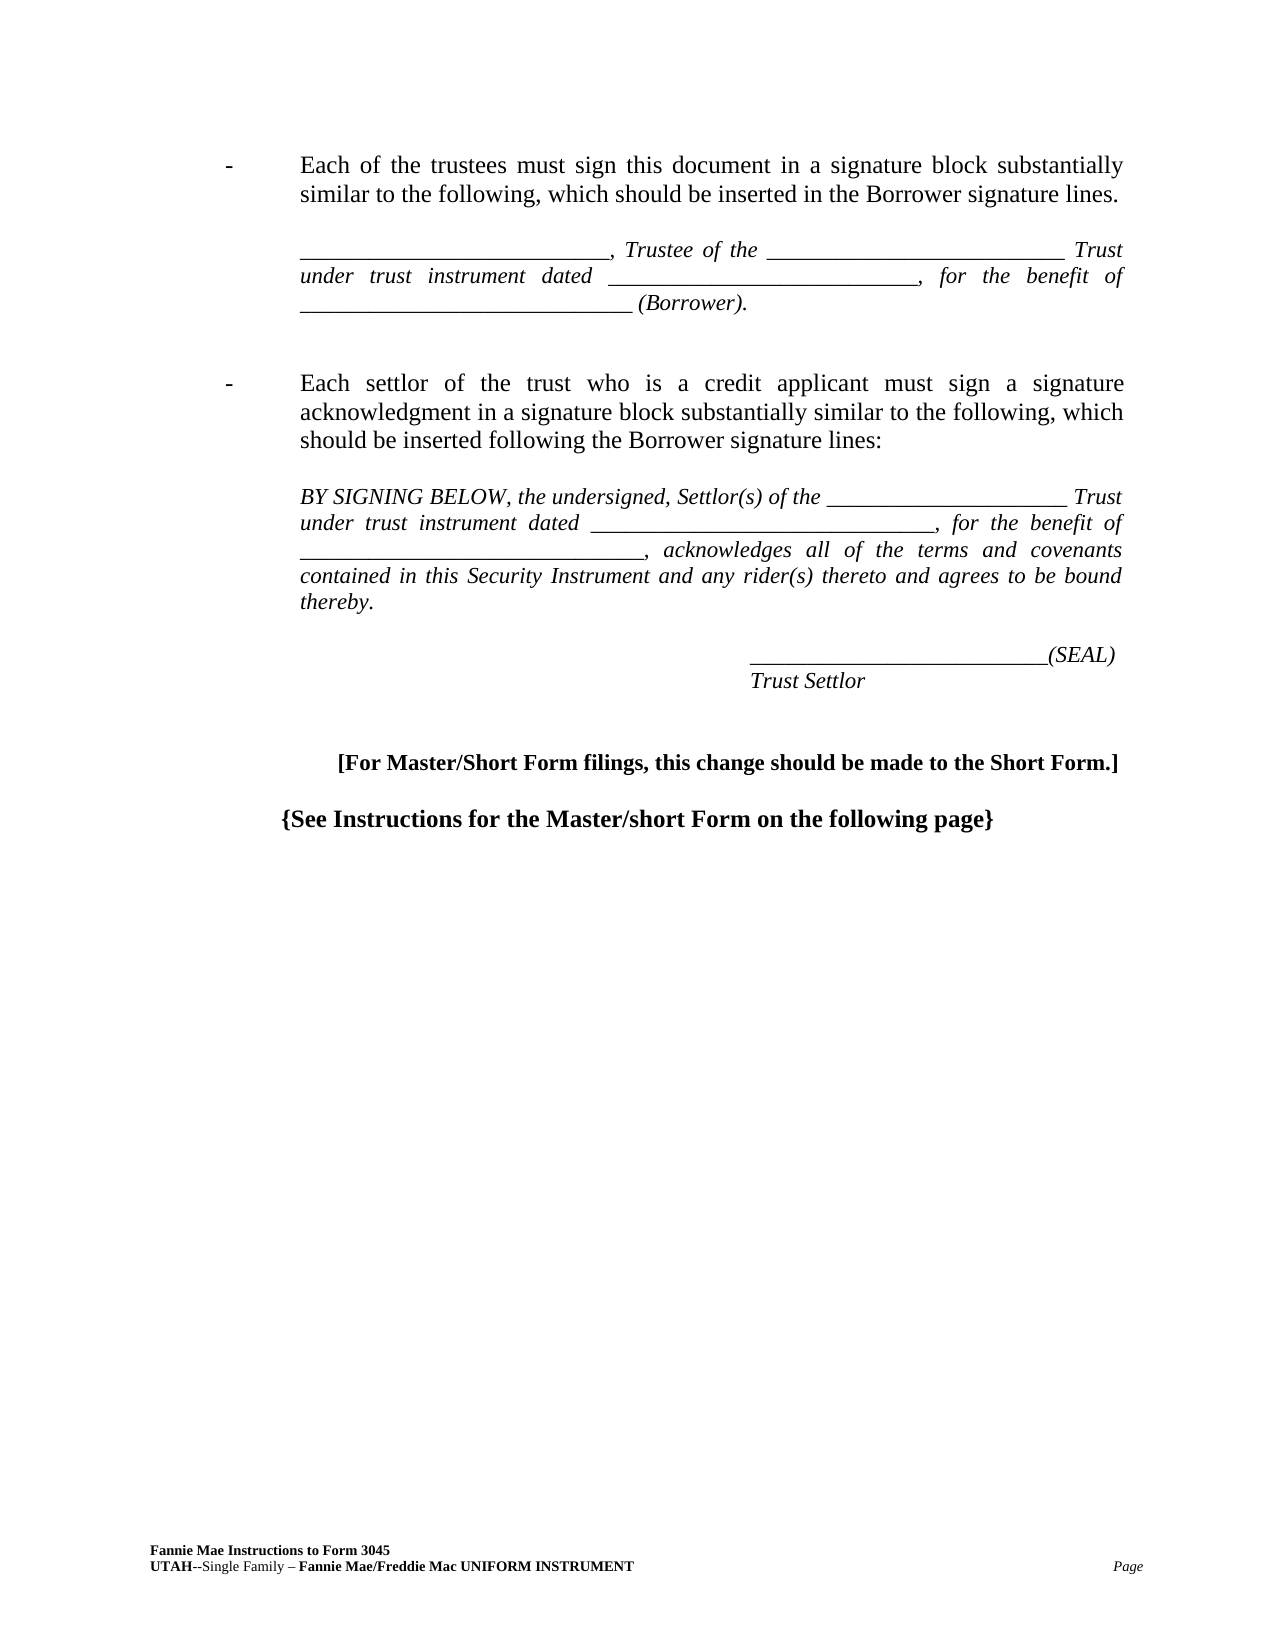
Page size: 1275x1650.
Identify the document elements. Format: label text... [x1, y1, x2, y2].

text __________________________(SEAL) [150, 641, 1125, 667]
text Trust Settlor [150, 667, 1125, 694]
text [For Master/Short Form filings, this change should be made to the Short Form.] [337, 749, 1125, 775]
text ___________________________, Trustee of the __________________________ Trust under trust instrument dated ___________________________, for the benefit of _____________________________ (Borrower). [300, 236, 1125, 315]
text {See Instructions for the Master/short Form on the following page} [150, 804, 1125, 833]
text BY SIGNING BELOW, the undersigned, Settlor(s) of the _____________________ Trust under trust instrument dated ______________________________, for the benefit of ______________________________, acknowledges all of the terms and covenants contained in this Security Instrument and any rider(s) thereto and agrees to be bound thereby. [300, 483, 1125, 615]
text - Each settlor of the trust who is a credit applicant must sign a signature acknowledgment in a signature block substantially similar to the following, which should be inserted following the Borrower signature lines: [225, 368, 1125, 454]
text - Each of the trustees must sign this document in a signature block substantially similar to the following, which should be inserted in the Borrower signature lines. [225, 150, 1125, 207]
